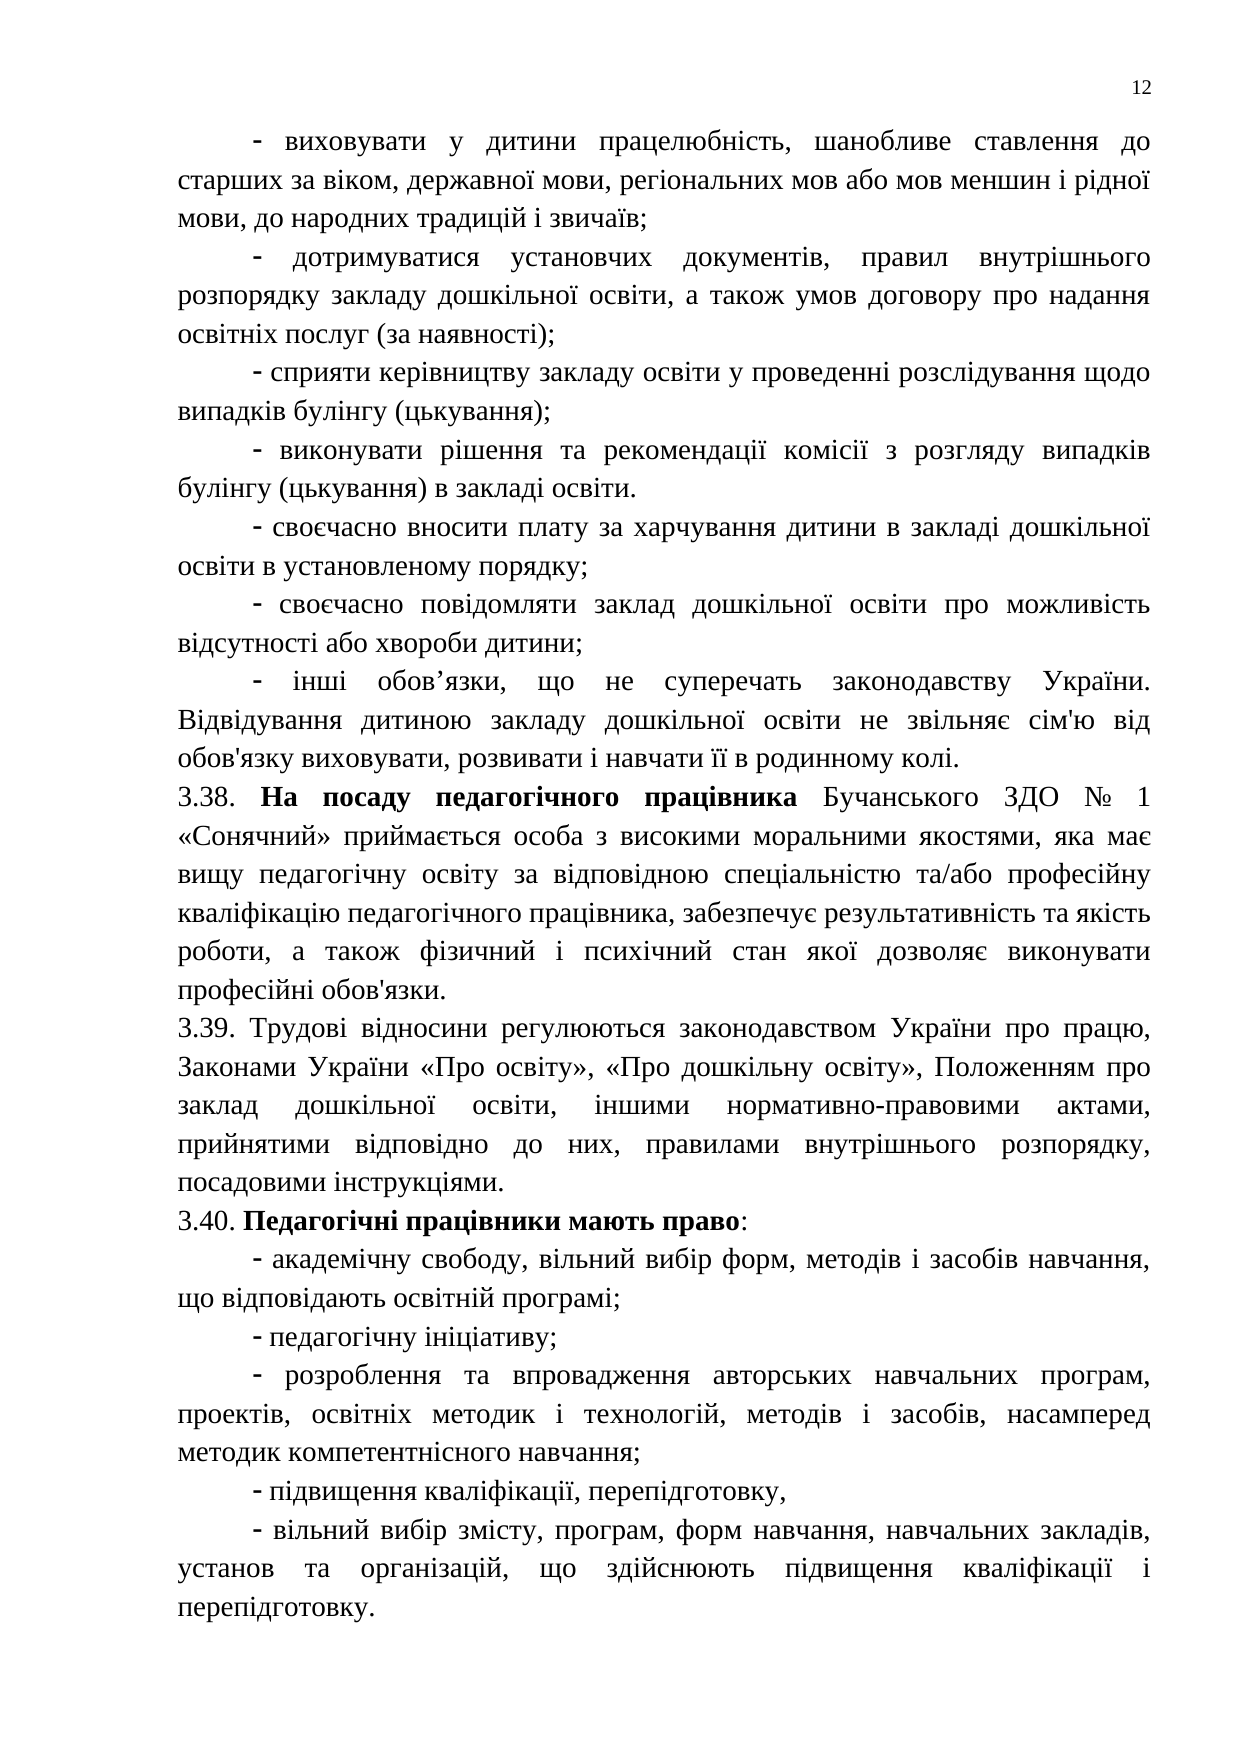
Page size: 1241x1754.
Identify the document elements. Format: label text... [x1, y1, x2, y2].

text вільний вибір змісту, програм, форм навчання, навчальних закладів, установ та організацій, що здійснюють підвищення кваліфікації і перепідготовку. [177, 1512, 1152, 1622]
text своєчасно повідомляти заклад дошкільної освіти про можливість відсутності або хвороби дитини; [177, 586, 1152, 658]
text інші обов’язки, що не суперечать законодавству України. Відвідування дитиною закладу дошкільної освіти не звільняє сім'ю від обов'язку виховувати, розвивати і навчати її в родинному колі. [177, 663, 1152, 774]
text педагогічну ініціативу; [177, 1319, 1152, 1352]
text 3.38. На посаду педагогічного працівника Бучанського ЗДО № 1 «Сонячний» приймається особа з високими моральними якостями, яка має вищу педагогічну освіту за відповідною спеціальністю та/або професійну кваліфікацію педагогічного працівника, забезпечує результативність та якість роботи, а також фізичний і психічний стан якої дозволяє виконувати професійні обов'язки. [177, 779, 1152, 1005]
text підвищення кваліфікації, перепідготовку, [177, 1473, 1152, 1507]
text сприяти керівництву закладу освіти у проведенні розслідування щодо випадків булінгу (цькування); [177, 354, 1152, 427]
text розроблення та впровадження авторських навчальних програм, проектів, освітніх методик і технологій, методів і засобів, насамперед методик компетентнісного навчання; [177, 1357, 1152, 1468]
text виховувати у дитини працелюбність, шанобливе ставлення до старших за віком, державної мови, регіональних мов або мов меншин і рідної мови, до народних традицій і звичаїв; [177, 123, 1152, 234]
text виконувати рішення та рекомендації комісії з розгляду випадків булінгу (цькування) в закладі освіти. [177, 432, 1152, 504]
text академічну свободу, вільний вибір форм, методів і засобів навчання, що відповідають освітній програмі; [177, 1242, 1152, 1314]
text дотримуватися установчих документів, правил внутрішнього розпорядку закладу дошкільної освіти, а також умов договору про надання освітніх послуг (за наявності); [177, 239, 1152, 349]
text 3.40. Педагогічні працівники мають право: [177, 1203, 1152, 1237]
text 3.39. Трудові відносини регулюються законодавством України про працю, Законами України «Про освіту», «Про дошкільну освіту», Положенням про заклад дошкільної освіти, іншими нормативно-правовими актами, прийнятими відповідно до них, правилами внутрішнього розпорядку, посадовими інструкціями. [177, 1010, 1152, 1198]
text своєчасно вносити плату за харчування дитини в закладі дошкільної освіти в установленому порядку; [177, 509, 1152, 581]
